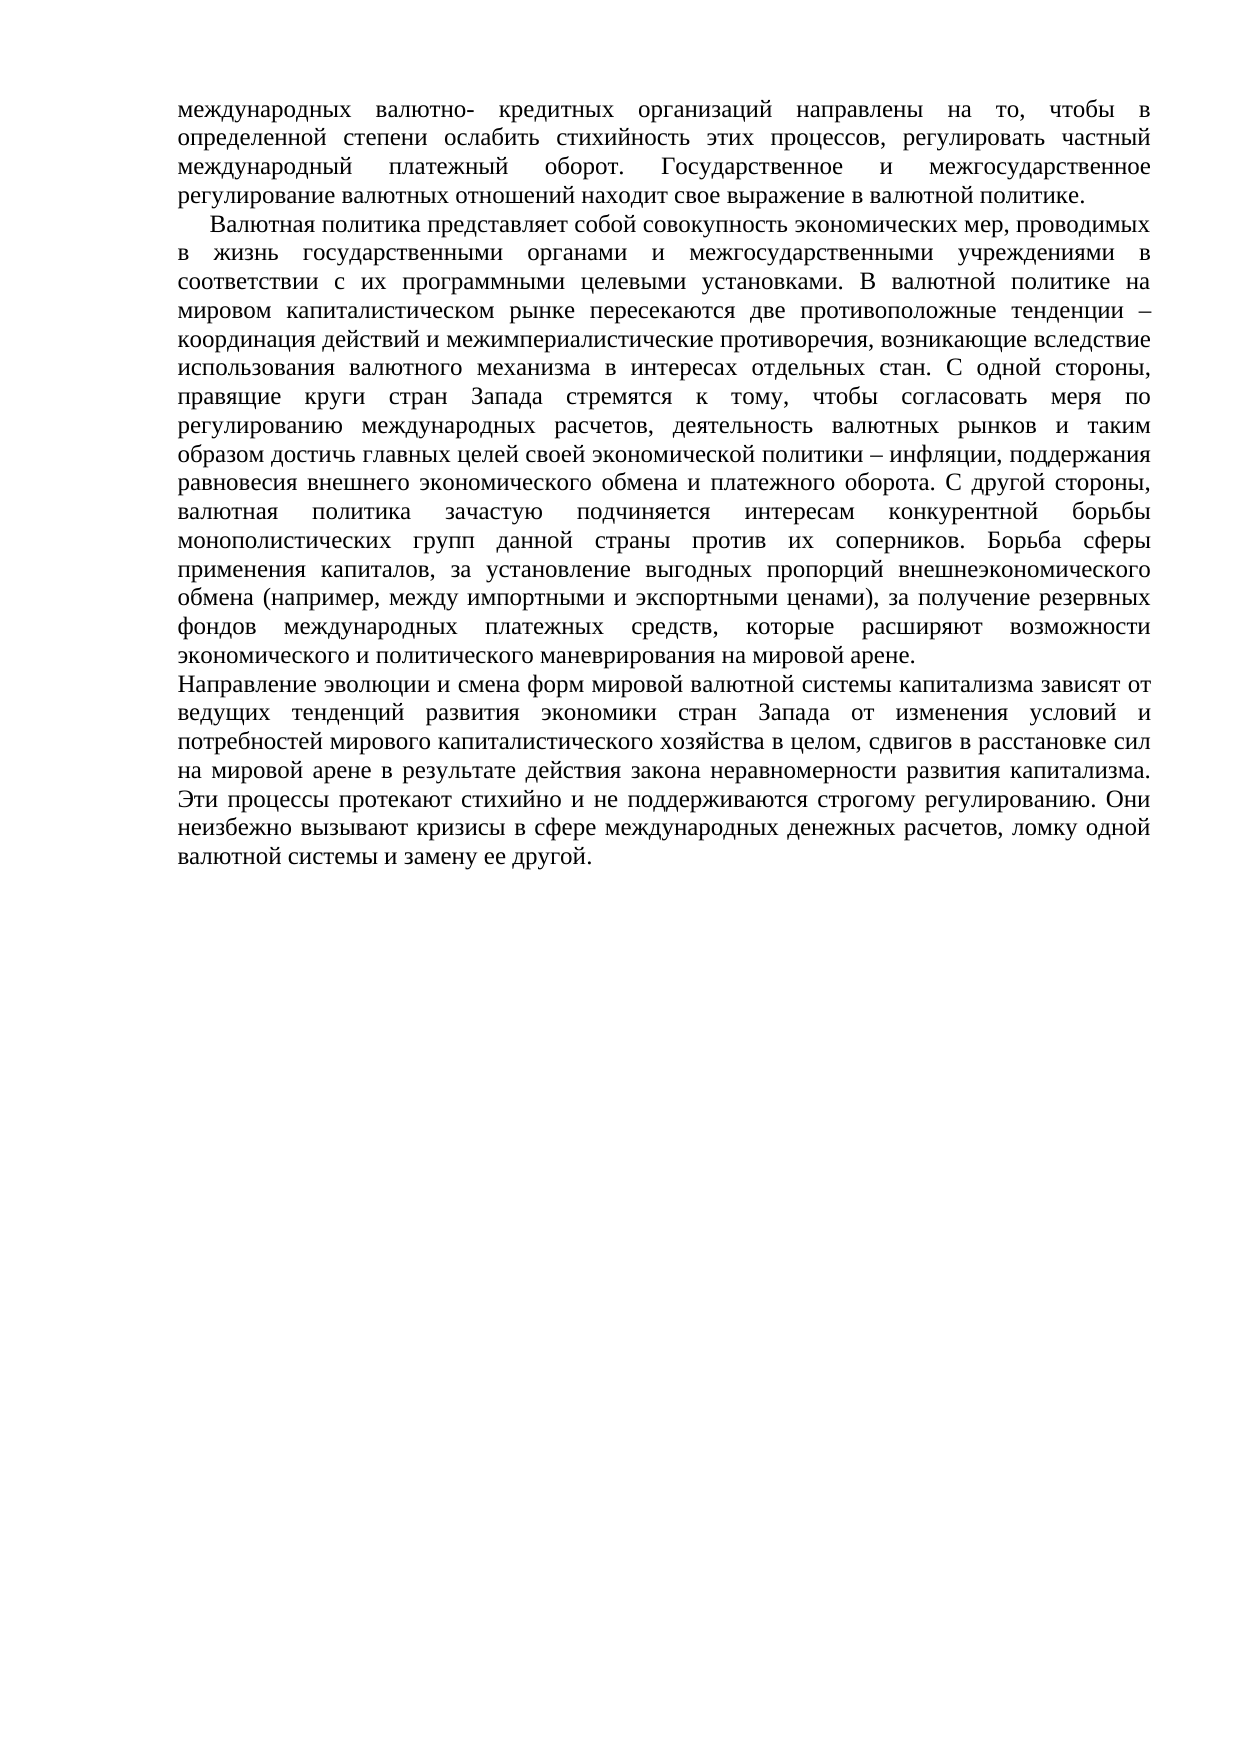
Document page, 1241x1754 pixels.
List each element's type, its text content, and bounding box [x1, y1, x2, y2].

text Валютная политика представляет собой совокупность экономических мер, проводимых в жизнь государственными органами и межгосударственными учреждениями в соответствии с их программными целевыми установками. В валютной политике на мировом капиталистическом рынке пересекаются две противоположные тенденции – координация действий и межимпериалистические противоречия, возникающие вследствие использования валютного механизма в интересах отдельных стан. С одной стороны, правящие круги стран Запада стремятся к тому, чтобы согласовать меря по регулированию международных расчетов, деятельность валютных рынков и таким образом достичь главных целей своей экономической политики – инфляции, поддержания равновесия внешнего экономического обмена и платежного оборота. С другой стороны, валютная политика зачастую подчиняется интересам конкурентной борьбы монополистических групп данной страны против их соперников. Борьба сферы применения капиталов, за установление выгодных пропорций внешнеэкономического обмена (например, между импортными и экспортными ценами), за получение резервных фондов международных платежных средств, которые расширяют возможности экономического и политического маневрирования на мировой арене. [177, 209, 1152, 669]
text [177, 94, 1152, 209]
text Направление эволюции и смена форм мировой валютной системы капитализма зависят от ведущих тенденций развития экономики стран Запада от изменения условий и потребностей мирового капиталистического хозяйства в целом, сдвигов в расстановке сил на мировой арене в результате действия закона неравномерности развития капитализма. Эти процессы протекают стихийно и не поддерживаются строгому регулированию. Они неизбежно вызывают кризисы в сфере международных денежных расчетов, ломку одной валютной системы и замену ее другой. [177, 669, 1152, 870]
